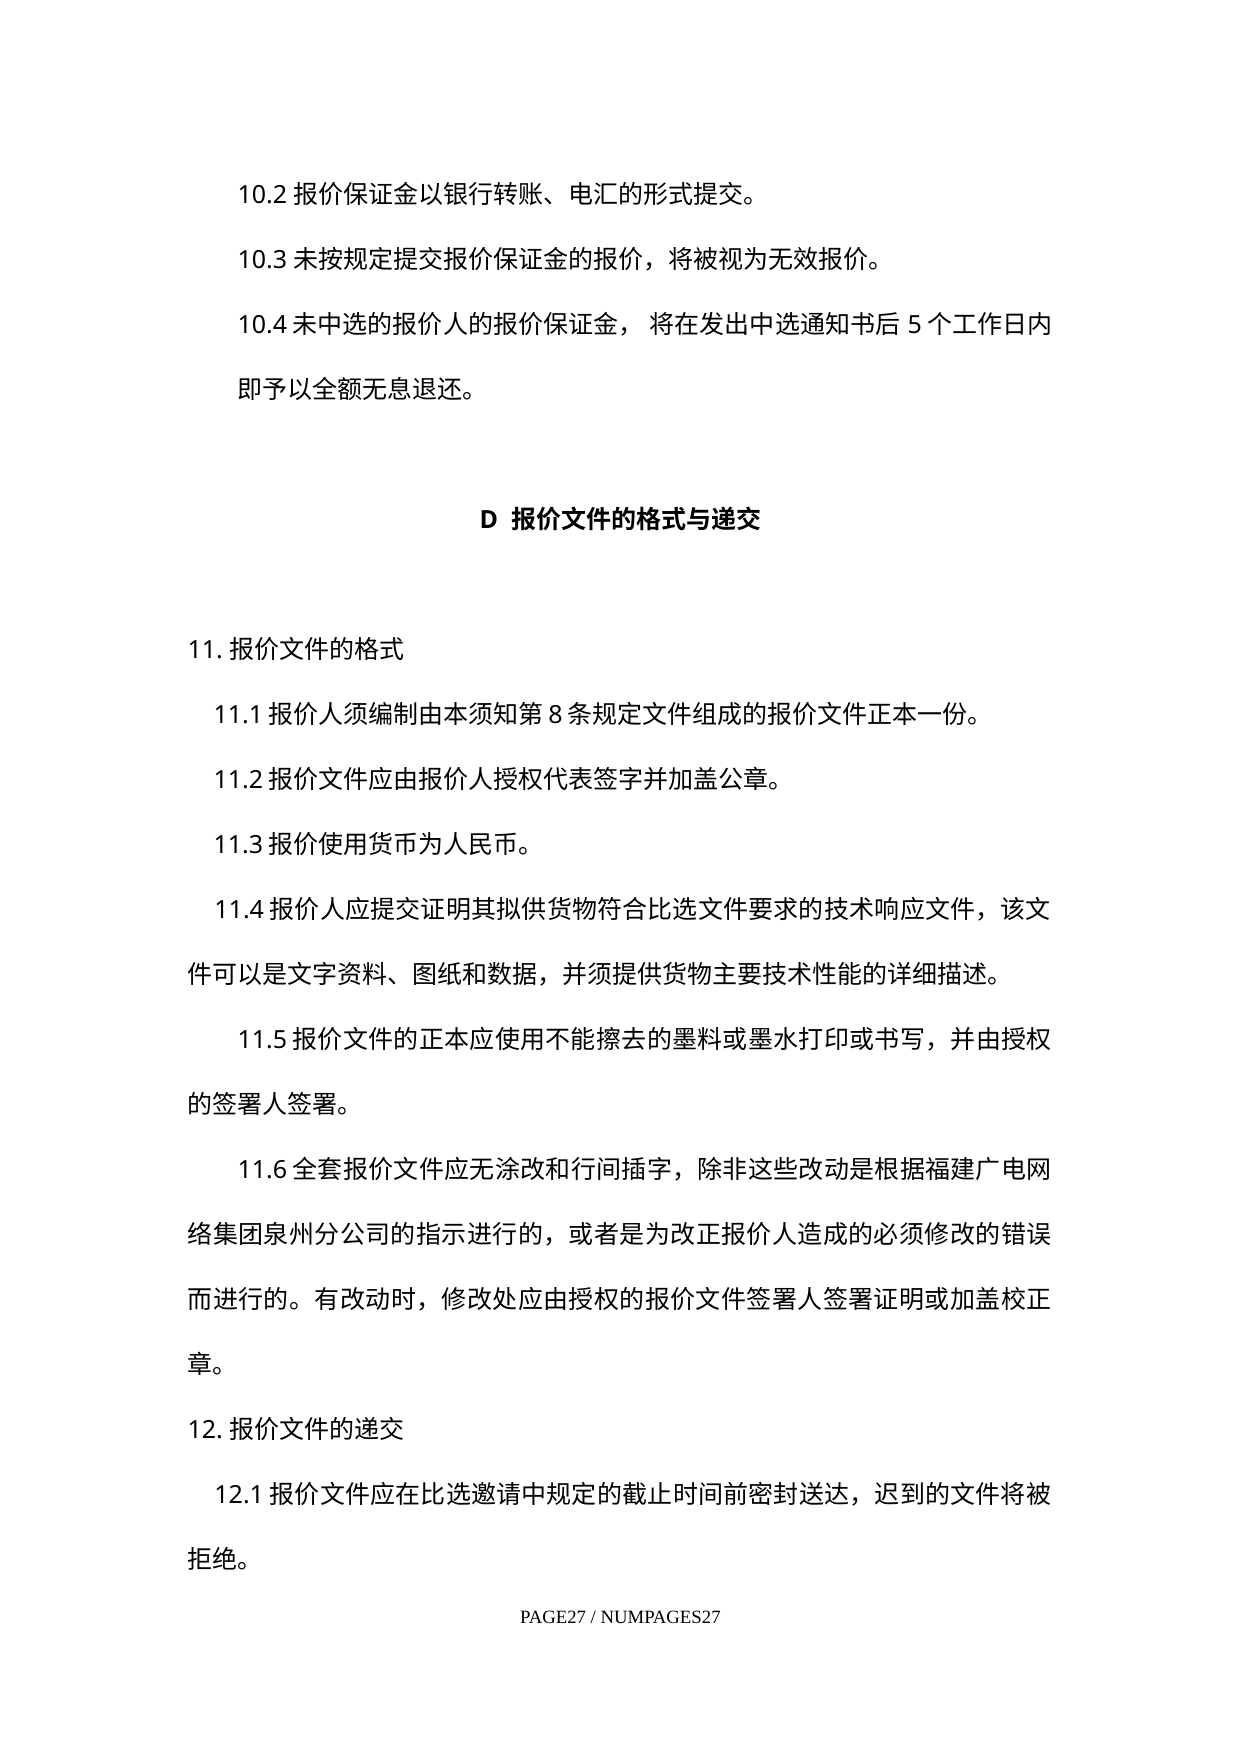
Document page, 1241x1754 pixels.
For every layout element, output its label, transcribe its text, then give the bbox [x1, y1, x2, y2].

text 11.3报价使用货币为人民币。 [187, 810, 1053, 875]
text 11. 报价文件的格式 [187, 615, 1053, 680]
text D 报价文件的格式与递交 [187, 485, 1053, 550]
text 11.1报价人须编制由本须知第8条规定文件组成的报价文件正本一份。 [187, 680, 1053, 745]
text 11.2报价文件应由报价人授权代表签字并加盖公章。 [187, 745, 1053, 810]
text 12.1报价文件应在比选邀请中规定的截止时间前密封送达，迟到的文件将被拒绝。 [187, 1460, 1053, 1590]
text 11.6全套报价文件应无涂改和行间插字，除非这些改动是根据福建广电网络集团泉州分公司的指示进行的，或者是为改正报价人造成的必须修改的错误而进行的。有改动时，修改处应由授权的报价文件签署人签署证明或加盖校正章。 [187, 1135, 1053, 1395]
text 12. 报价文件的递交 [187, 1395, 1053, 1460]
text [187, 160, 1053, 420]
text 11.4报价人应提交证明其拟供货物符合比选文件要求的技术响应文件，该文件可以是文字资料、图纸和数据，并须提供货物主要技术性能的详细描述。 [187, 875, 1053, 1005]
text 11.5报价文件的正本应使用不能擦去的墨料或墨水打印或书写，并由授权的签署人签署。 [187, 1005, 1053, 1135]
